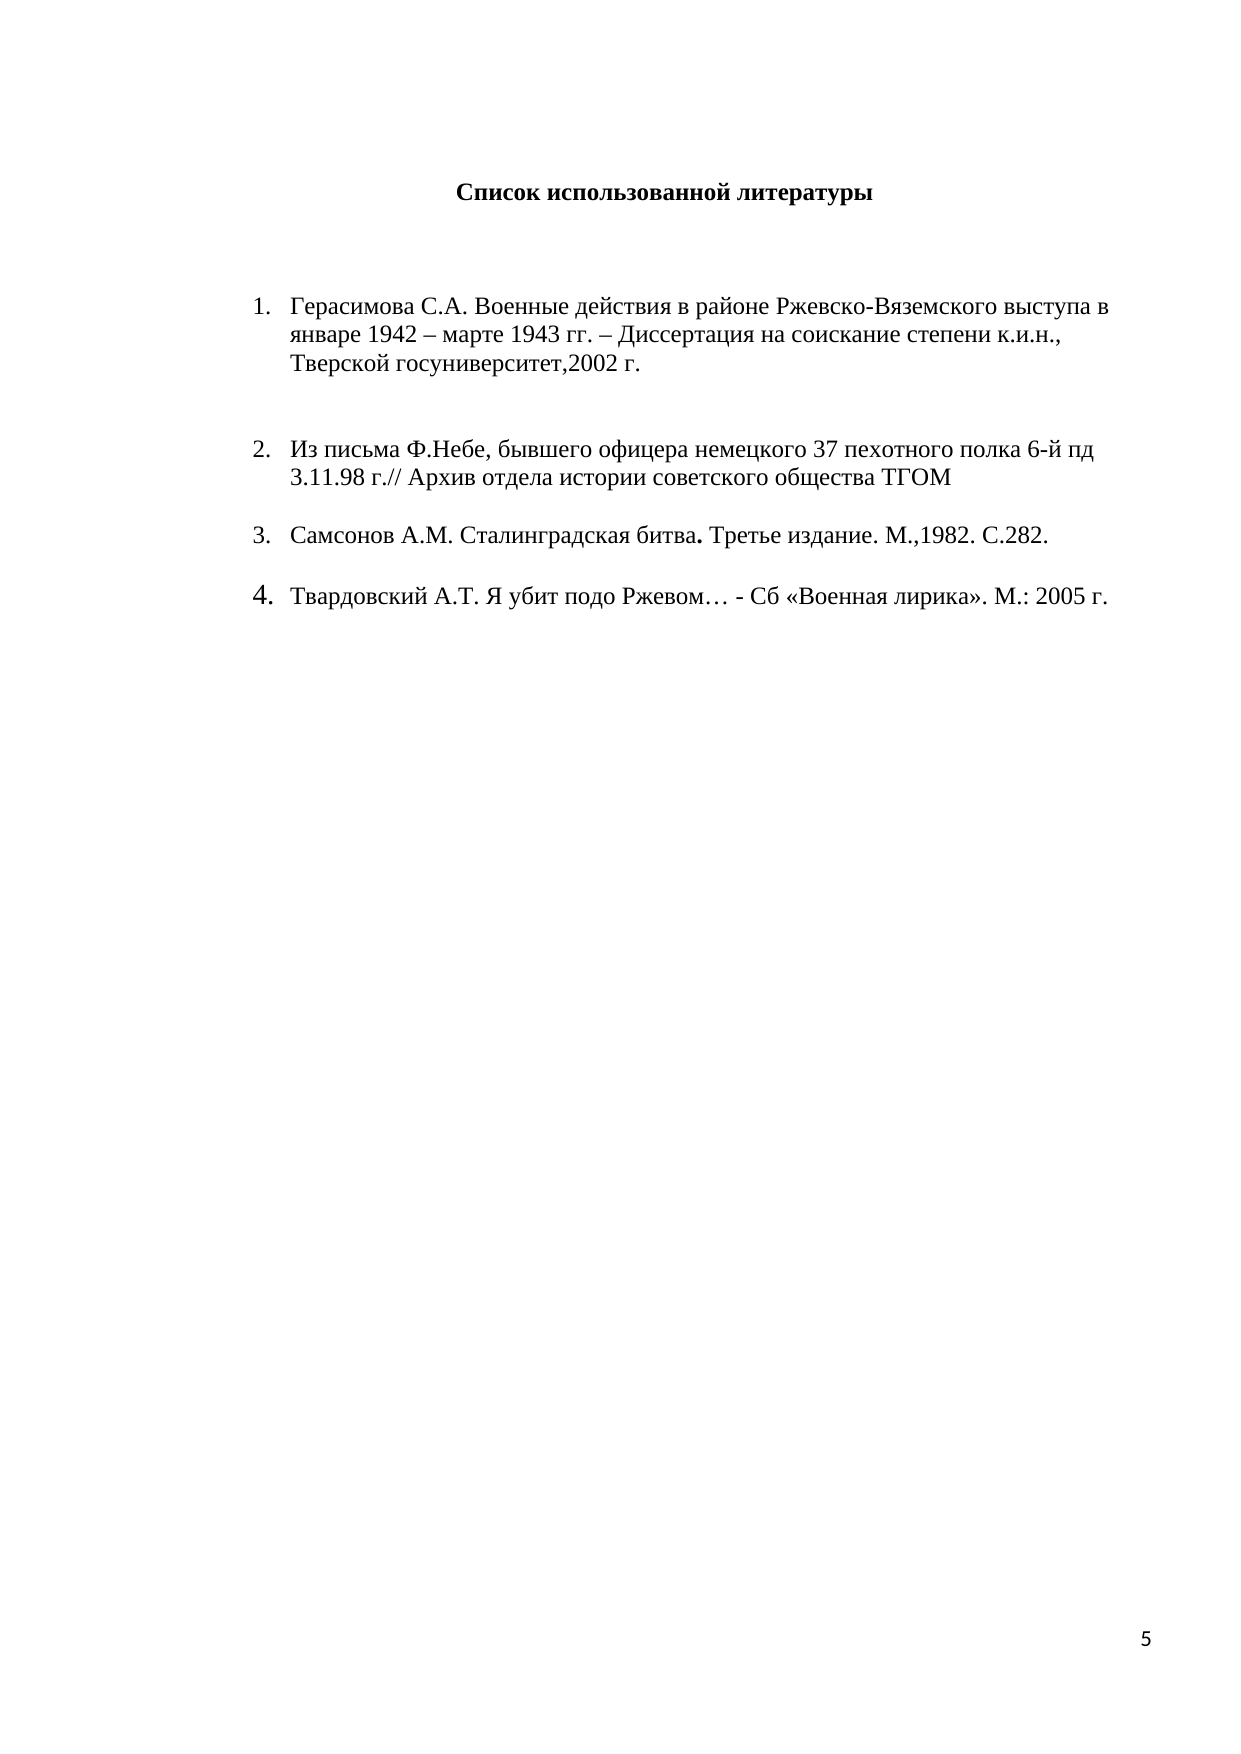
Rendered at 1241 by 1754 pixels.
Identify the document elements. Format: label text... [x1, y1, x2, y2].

text Список использованной литературы [177, 177, 1152, 206]
list Твардовский А.Т. Я убит подо Ржевом… - Сб «Военная лирика». М.: 2005 г. [252, 577, 1152, 638]
list Герасимова С.А. Военные действия в районе Ржевско-Вяземского выступа в январе 1942 – марте 1943 гг. – Диссертация на соискание степени к.и.н., Тверской госуниверситет,2002 г. [252, 291, 1152, 434]
list Самсонов А.М. Сталинградская битва. Третье издание. М.,1982. С.282. [252, 520, 1152, 577]
list Из письма Ф.Небе, бывшего офицера немецкого 37 пехотного полка 6-й пд 3.11.98 г.// Архив отдела истории советского общества ТГОМ [252, 434, 1152, 491]
